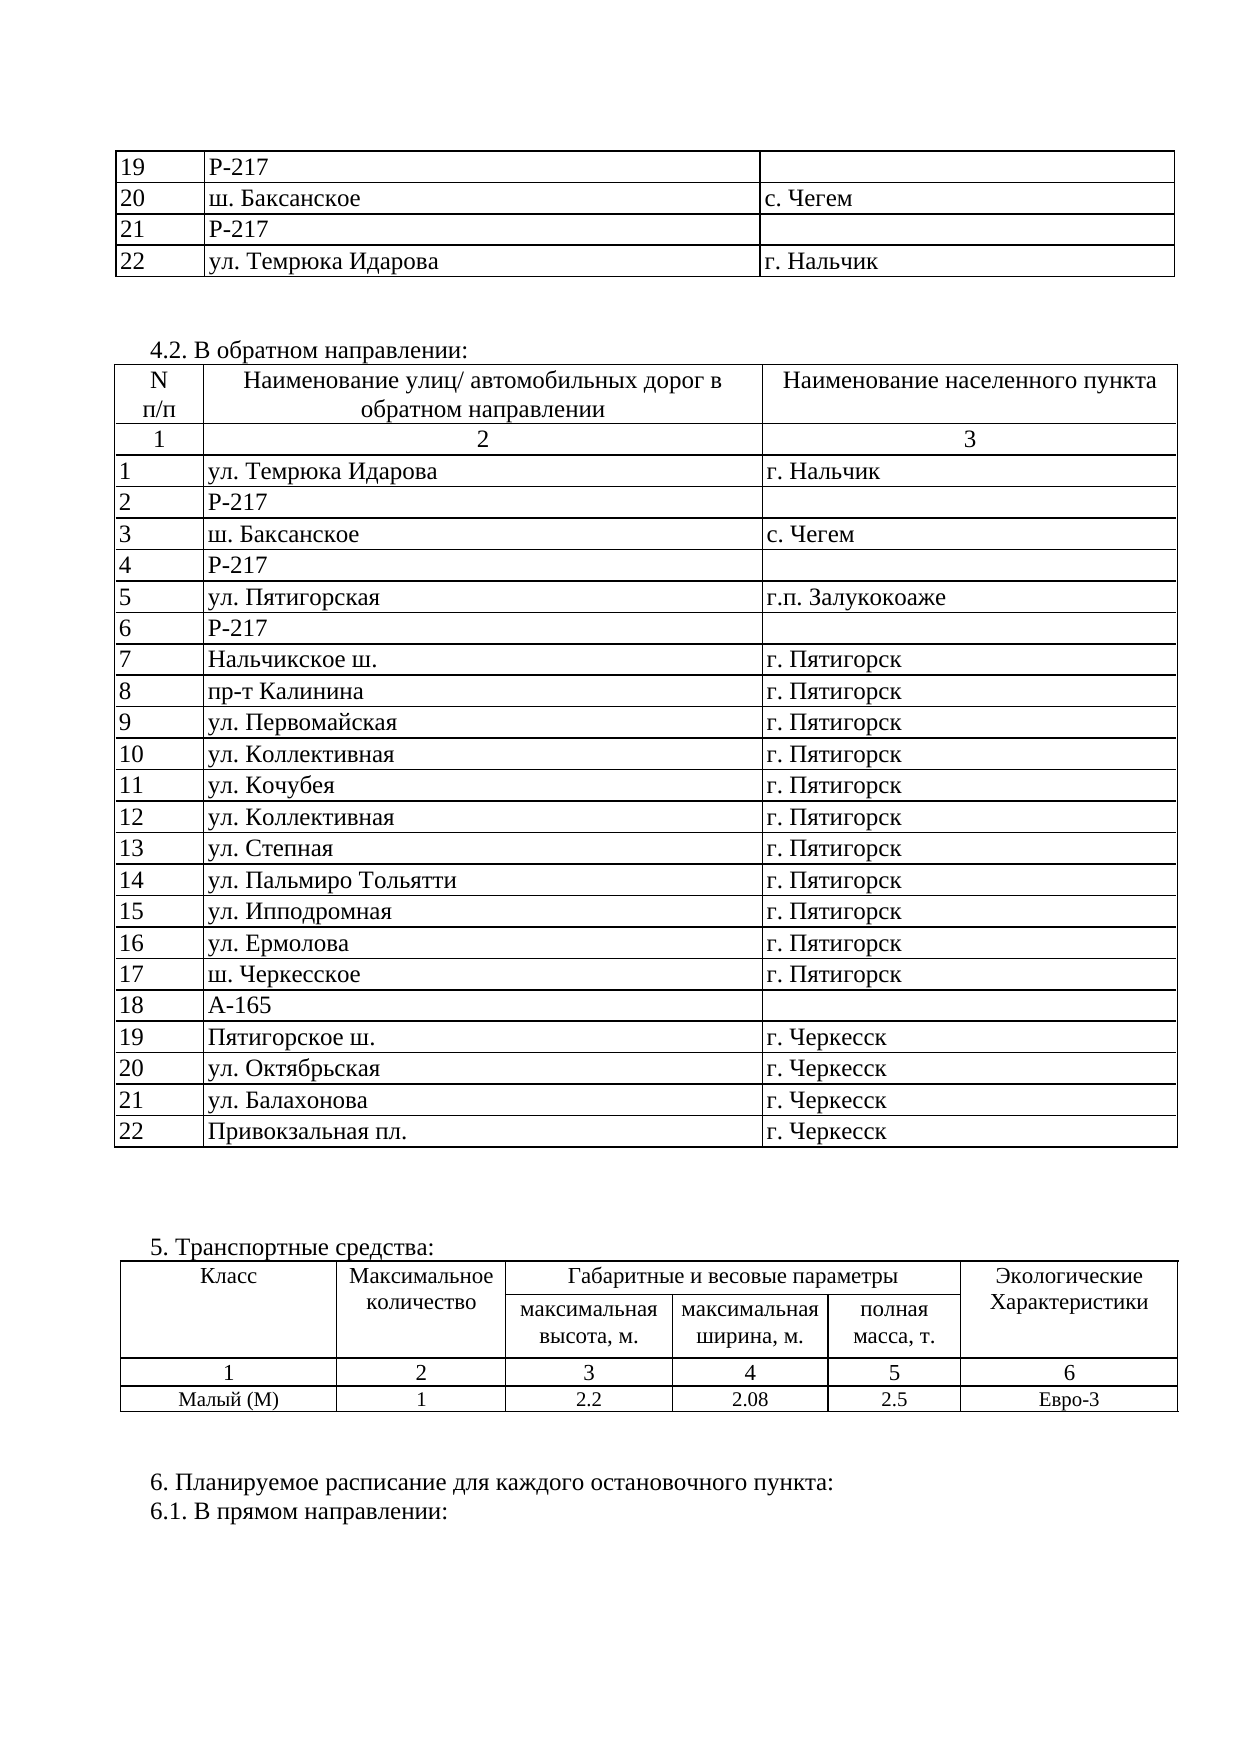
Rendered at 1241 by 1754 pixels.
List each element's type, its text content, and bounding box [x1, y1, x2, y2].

table_cell пр-т Калинина [204, 676, 762, 706]
table_cell 22 [115, 1116, 203, 1146]
table_cell 2.5 [829, 1387, 960, 1411]
table_cell ул. Степная [204, 833, 762, 863]
table_cell Пятигорское ш. [204, 1022, 762, 1052]
table_cell ш. Баксанское [205, 183, 759, 213]
table_cell 19 [117, 152, 204, 181]
text 6. Планируемое расписание для каждого остановочного пункта: [150, 1467, 1090, 1496]
table_cell 20 [117, 183, 204, 213]
table_cell 1 [121, 1359, 336, 1385]
table_cell ул. Октябрьская [204, 1053, 762, 1083]
table_cell 21 [117, 215, 204, 244]
text 5. Транспортные средства: [150, 1232, 1090, 1260]
table_cell г. Черкесск [763, 1083, 1177, 1115]
table_cell [763, 989, 1177, 1020]
table_cell Малый (М) [121, 1387, 336, 1411]
table_cell 16 [115, 927, 203, 957]
table_cell г. Пятигорск [763, 863, 1177, 894]
table_cell 13 [115, 833, 203, 863]
table_cell 1 [115, 455, 203, 486]
table_cell г. Пятигорск [763, 832, 1177, 863]
table_cell г. Пятигорск [763, 674, 1177, 706]
table_header Максимальное количество [337, 1262, 505, 1357]
table_cell [761, 215, 1174, 244]
table_cell [763, 611, 1177, 643]
table_cell с. Чегем [763, 517, 1177, 548]
table_cell 1 [337, 1387, 505, 1411]
table_cell ул. Ермолова [204, 928, 762, 957]
table_cell максимальная ширина, м. [673, 1295, 827, 1357]
table_cell 5 [115, 581, 203, 611]
table_header Габаритные и весовые параметры [506, 1262, 960, 1294]
table_cell 2 [337, 1359, 505, 1385]
table_cell 17 [115, 959, 203, 989]
table_cell 1 [115, 424, 203, 454]
table_cell 6 [115, 613, 203, 643]
table_cell [761, 152, 1174, 181]
table_cell Привокзальная пл. [204, 1116, 762, 1146]
table_cell 3 [763, 423, 1177, 454]
table_cell 7 [115, 644, 203, 674]
table_cell ул. Темрюка Идарова [205, 246, 759, 276]
table_cell 2 [115, 487, 203, 517]
table_cell г. Черкесск [763, 1052, 1177, 1083]
text 4.2. В обратном направлении: [150, 335, 1090, 364]
table_cell 9 [115, 707, 203, 737]
table_cell Р-217 [204, 613, 762, 643]
table_cell Евро-3 [961, 1387, 1177, 1411]
table_cell ул. Пятигорская [204, 582, 762, 611]
table_cell ул. Темрюка Идарова [204, 456, 762, 486]
table_header Класс [121, 1262, 336, 1357]
table_header N п/п [115, 365, 203, 423]
table_cell полная масса, т. [829, 1295, 960, 1357]
table_cell г. Пятигорск [763, 769, 1177, 800]
table_cell 2.2 [506, 1387, 672, 1411]
table_cell Р-217 [204, 487, 762, 517]
table_cell ул. Ипподромная [204, 896, 762, 926]
table_cell 3 [506, 1359, 672, 1385]
table_cell 22 [117, 246, 204, 276]
table_cell ш. Баксанское [204, 519, 762, 548]
table_cell г. Пятигорск [763, 895, 1177, 926]
table_cell ул. Кочубея [204, 770, 762, 800]
table_cell г.п. Залукокоаже [763, 580, 1177, 611]
table_cell 6 [961, 1359, 1177, 1385]
table_cell 14 [115, 864, 203, 894]
table_header Экологические Характеристики [961, 1262, 1177, 1357]
table_cell максимальная высота, м. [506, 1295, 672, 1357]
table_cell г. Нальчик [761, 246, 1174, 276]
table_cell г. Пятигорск [763, 643, 1177, 674]
table_cell 3 [115, 518, 203, 548]
table_cell с. Чегем [761, 183, 1174, 213]
table_cell 8 [115, 675, 203, 706]
table_cell 4 [115, 550, 203, 580]
table_cell [763, 549, 1177, 580]
table_cell 10 [115, 738, 203, 769]
table_cell 15 [115, 896, 203, 926]
table_cell Р-217 [204, 550, 762, 580]
table_cell г. Пятигорск [763, 800, 1177, 832]
table_cell 19 [115, 1021, 203, 1052]
table_cell г. Черкесск [763, 1115, 1177, 1146]
table_cell [763, 486, 1177, 517]
table_cell 5 [829, 1359, 960, 1385]
table_cell г. Пятигорск [763, 706, 1177, 737]
table_cell 4 [673, 1359, 827, 1385]
table_cell 21 [115, 1084, 203, 1115]
table_cell А-165 [204, 991, 762, 1020]
table_cell 20 [115, 1053, 203, 1083]
table_cell г. Черкесск [763, 1020, 1177, 1052]
table_cell 11 [115, 770, 203, 800]
table_cell ул. Пальмиро Тольятти [204, 865, 762, 894]
table_cell ш. Черкесское [204, 959, 762, 989]
table_header Наименование населенного пункта [763, 365, 1177, 423]
table_cell ул. Первомайская [204, 707, 762, 737]
table_cell ул. Балахонова [204, 1085, 762, 1115]
table_cell г. Пятигорск [763, 737, 1177, 769]
table_cell ул. Коллективная [204, 802, 762, 832]
table_cell 2.08 [673, 1387, 827, 1411]
table_cell ул. Коллективная [204, 739, 762, 769]
table_cell г. Пятигорск [763, 958, 1177, 989]
table_cell 18 [115, 990, 203, 1020]
table_cell г. Пятигорск [763, 926, 1177, 957]
table_header Наименование улиц/ автомобильных дорог в обратном направлении [204, 365, 762, 423]
table_cell Р-217 [205, 215, 759, 244]
table_cell Нальчикское ш. [204, 645, 762, 674]
table_cell г. Нальчик [763, 454, 1177, 486]
table_cell 2 [204, 424, 762, 454]
text 6.1. В прямом направлении: [150, 1496, 1090, 1525]
table_cell 12 [115, 801, 203, 832]
table_cell Р-217 [205, 152, 759, 181]
